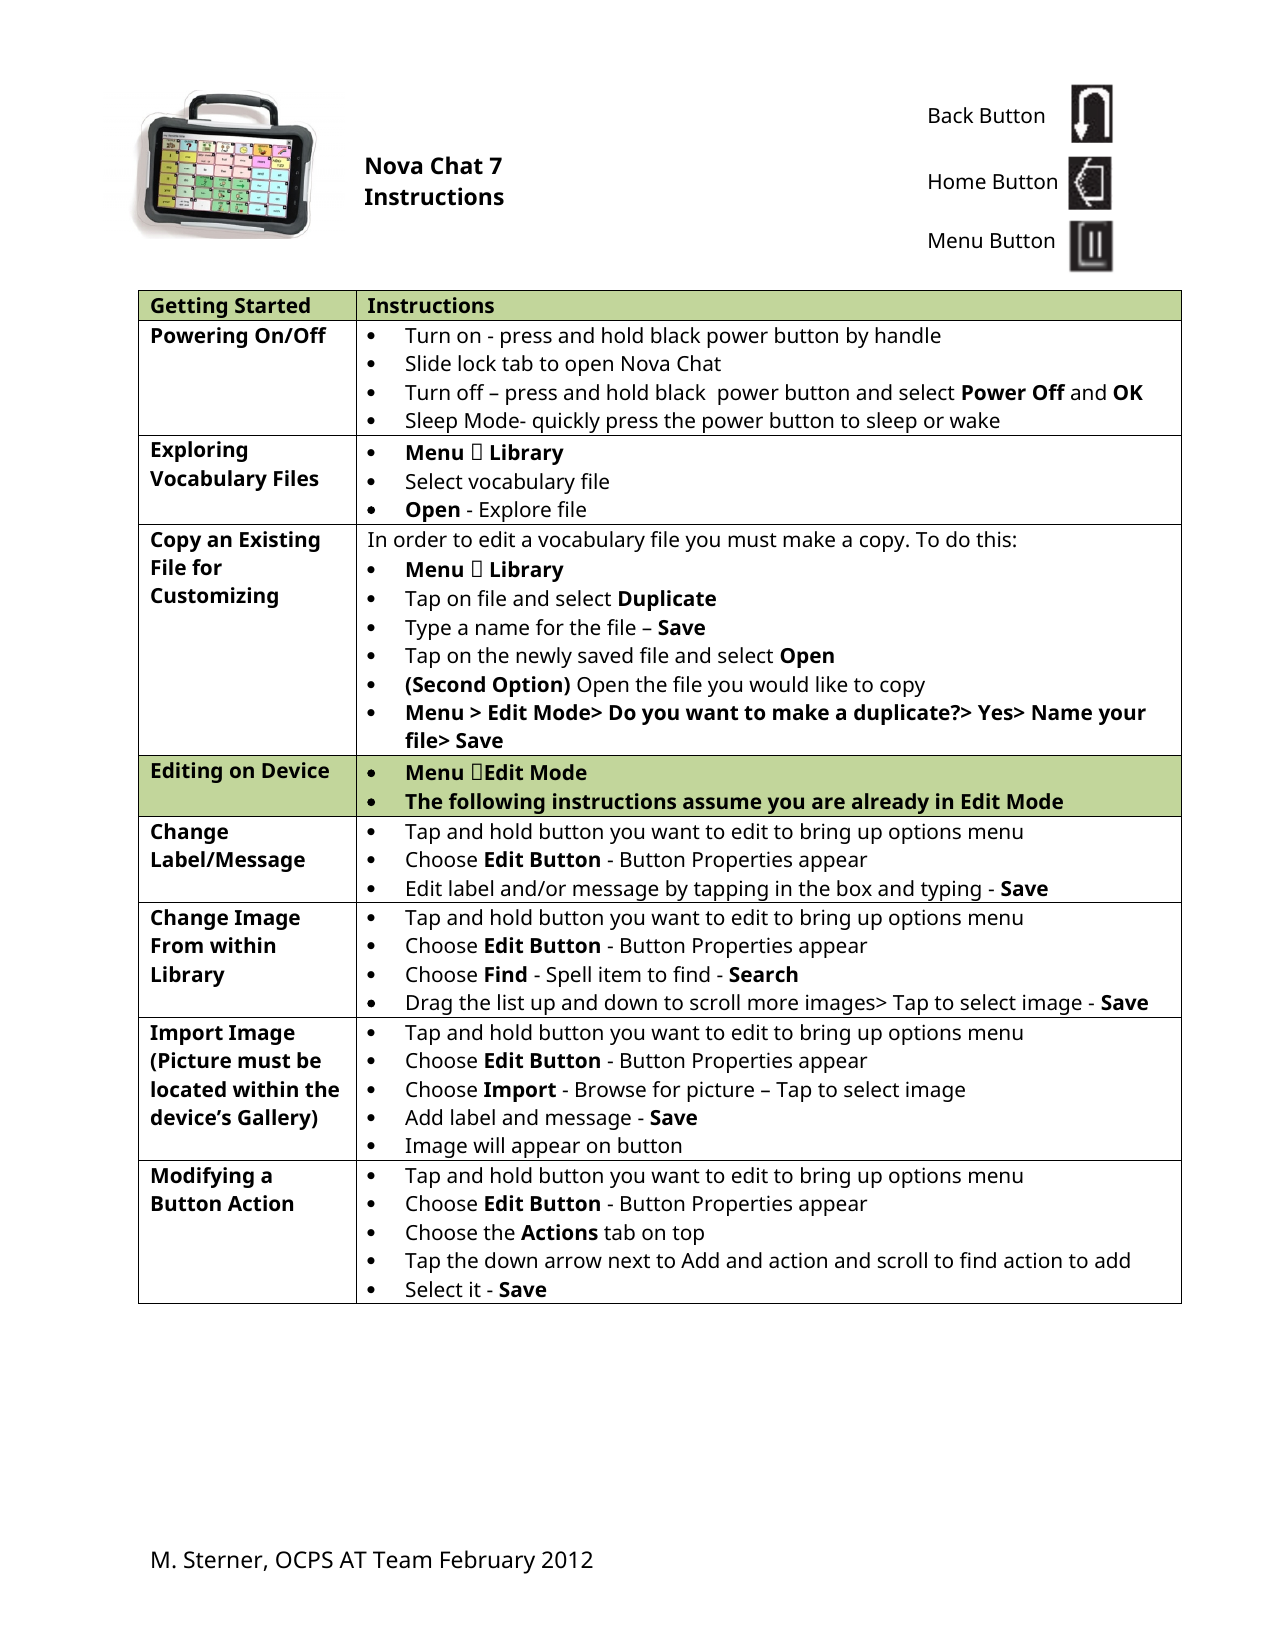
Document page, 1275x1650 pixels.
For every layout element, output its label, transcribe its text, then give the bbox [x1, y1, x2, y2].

table_header Getting Started [139, 291, 356, 320]
table_cell Exploring Vocabulary Files [139, 436, 356, 524]
table_cell Modifying a Button Action [139, 1161, 356, 1303]
table_cell Tap and hold button you want to edit to bring up options menu Choose Edit Button - Button Properties appear Choose Find - Spell item to find - Search Drag the list up and down to scroll more images> Tap to select image - Save [357, 903, 1181, 1017]
table_cell Tap and hold button you want to edit to bring up options menu Choose Edit Button - Button Properties appear Choose the Actions tab on top Tap the down arrow next to Add and action and scroll to find action to add Select it - Save [357, 1161, 1181, 1303]
table_cell Change Label/Message [139, 817, 356, 902]
table_cell Change Image From within Library [139, 903, 356, 1017]
table_cell Menu  Library Select vocabulary file Open - Explore file [357, 436, 1181, 524]
picture [1069, 222, 1114, 273]
table_cell Menu Edit Mode The following instructions assume you are already in Edit Mode [357, 756, 1181, 816]
table_cell Import Image (Picture must be located within the device’s Gallery) [139, 1018, 356, 1160]
table_cell Editing on Device [139, 756, 356, 816]
table_cell Powering On/Off [139, 321, 356, 434]
text Nova Chat 7 [346, 150, 1125, 181]
table_cell Copy an Existing File for Customizing [139, 525, 356, 755]
table_header Instructions [357, 291, 1181, 320]
table_cell Tap and hold button you want to edit to bring up options menu Choose Edit Button - Button Properties appear Edit label and/or message by tapping in the box and typing - Save [357, 817, 1181, 902]
picture [103, 90, 346, 239]
table_cell Tap and hold button you want to edit to bring up options menu Choose Edit Button - Button Properties appear Choose Import - Browse for picture – Tap to select image Add label and message - Save Image will appear on button [357, 1018, 1181, 1160]
picture [1072, 84, 1113, 142]
table_cell In order to edit a vocabulary file you must make a copy. To do this: Menu  Library Tap on file and select Duplicate Type a name for the file – Save Tap on the newly saved file and select Open (Second Option) Open the file you would like to copy Menu > Edit Mode> Do you want to make a duplicate?> Yes> Name your file> Save [357, 525, 1181, 755]
table_cell Turn on - press and hold black power button by handle Slide lock tab to open Nova Chat Turn off – press and hold black power button and select Power Off and OK Sleep Mode- quickly press the power button to sleep or wake [357, 321, 1181, 434]
text Instructions [346, 181, 1125, 212]
picture [1069, 157, 1112, 209]
